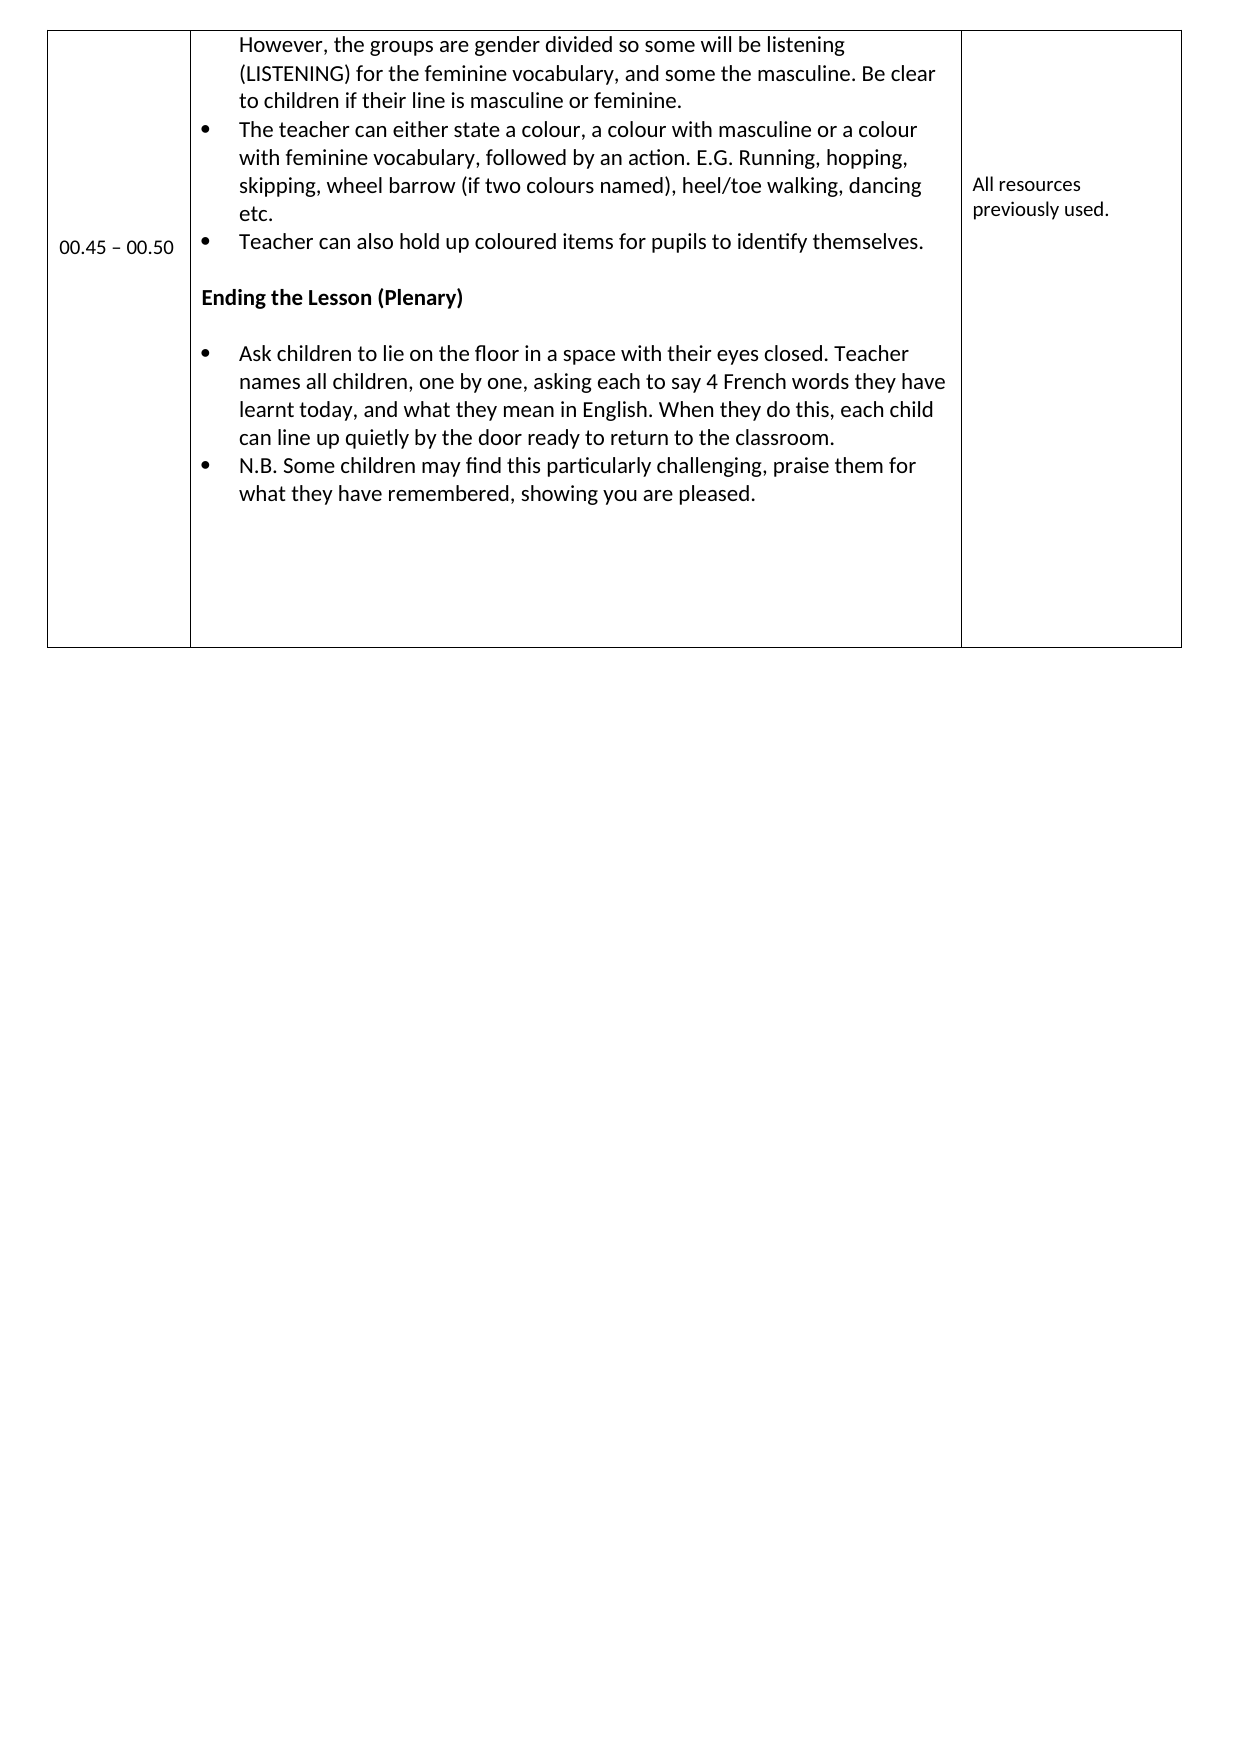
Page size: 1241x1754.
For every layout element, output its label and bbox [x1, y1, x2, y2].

table_cell [48, 31, 190, 647]
table_cell [962, 31, 1181, 647]
